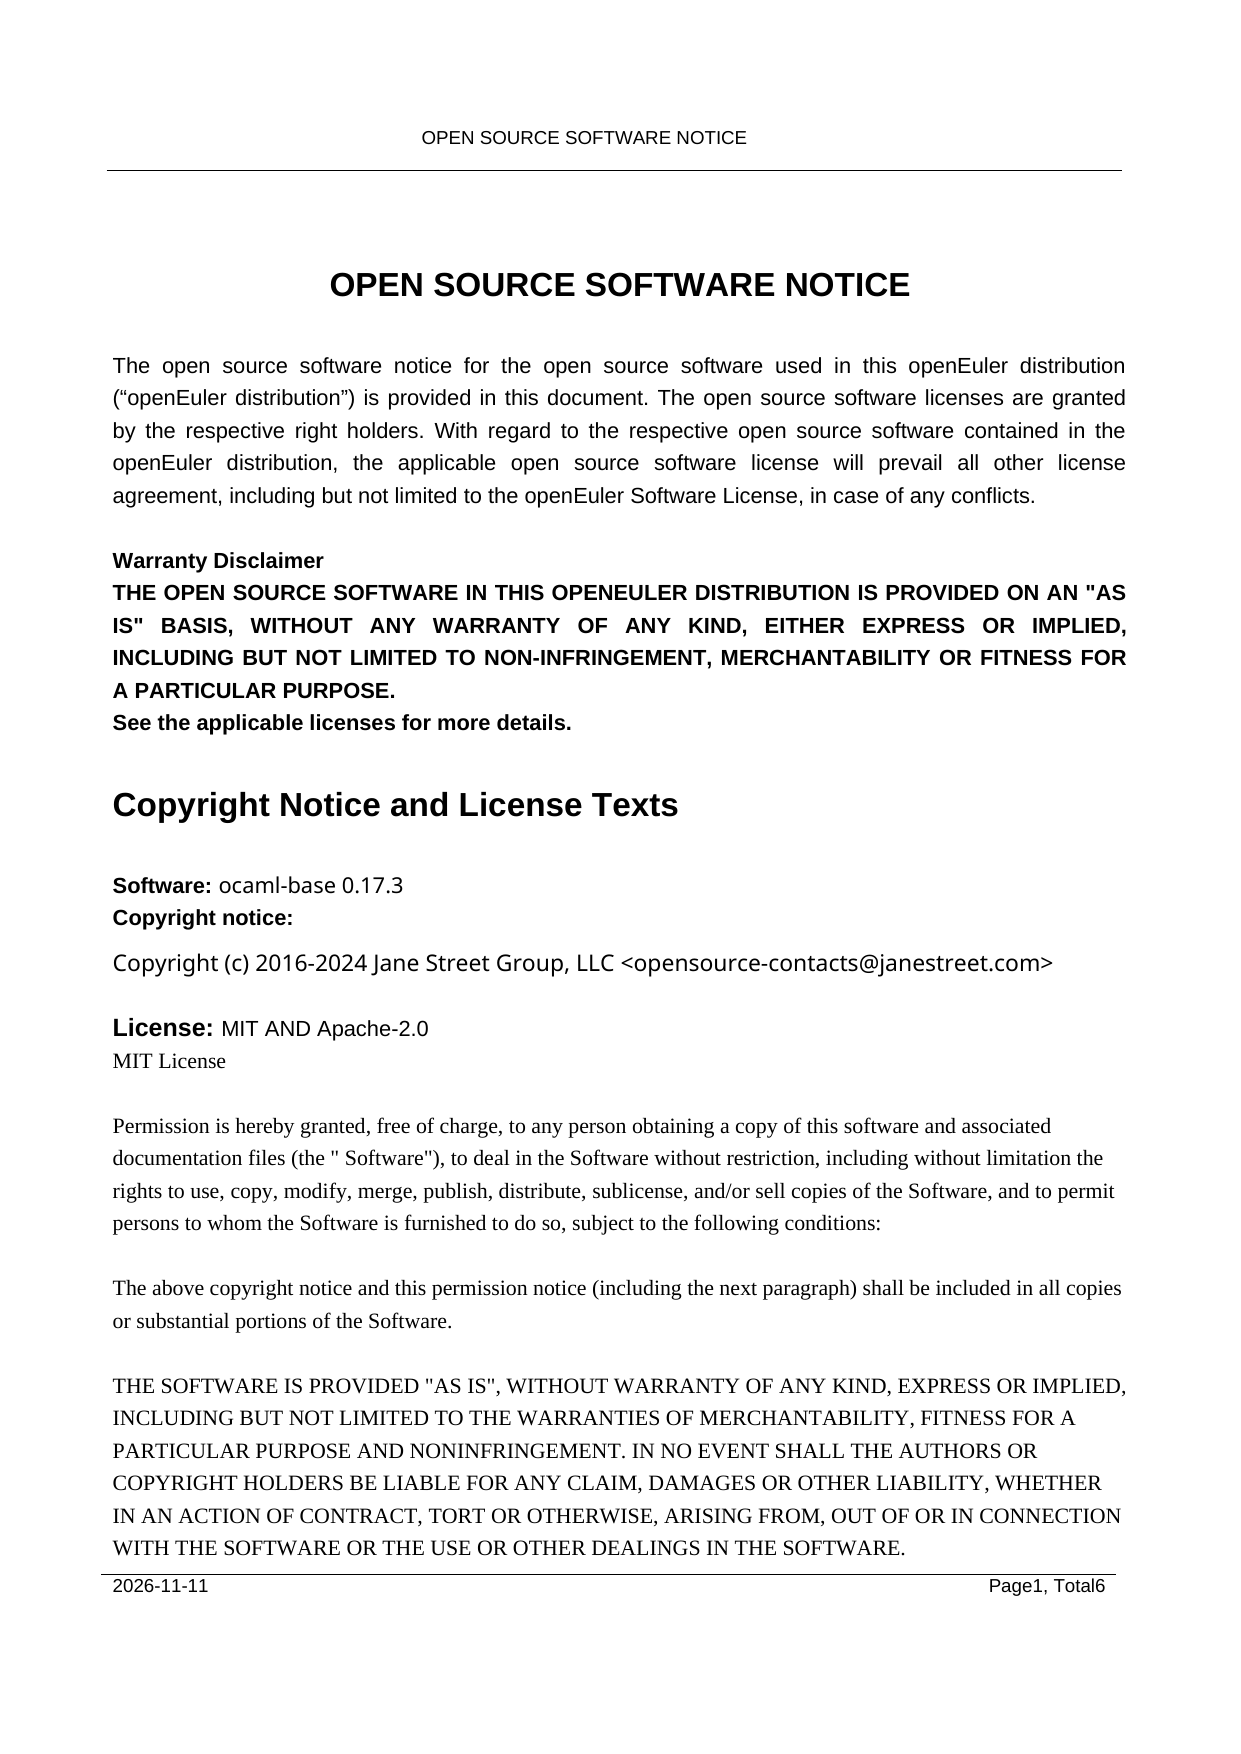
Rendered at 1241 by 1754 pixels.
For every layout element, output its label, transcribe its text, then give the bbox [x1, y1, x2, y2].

text OPEN SOURCE SOFTWARE NOTICE [112, 251, 1128, 316]
text The open source software notice for the open source software used in this openEuler distribution (“openEuler distribution”) is provided in this document. The open source software licenses are granted by the respective right holders. With regard to the respective open source software contained in the openEuler distribution, the applicable open source software license will prevail all other license agreement, including but not limited to the openEuler Software License, in case of any conflicts. [112, 349, 1128, 511]
text Copyright Notice and License Texts [112, 771, 1128, 836]
text Warranty Disclaimer [112, 544, 1128, 576]
title Software: ocaml-base 0.17.3 [112, 869, 1128, 901]
text Copyright notice: [112, 901, 1128, 934]
text Copyright (c) 2016-2024 Jane Street Group, LLC <opensource-contacts@janestreet.com> [112, 947, 1128, 1012]
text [112, 1044, 1128, 1564]
text License: MIT AND Apache-2.0 [112, 1012, 1128, 1044]
text THE OPEN SOURCE SOFTWARE IN THIS OPENEULER DISTRIBUTION IS PROVIDED ON AN "AS IS" BASIS, WITHOUT ANY WARRANTY OF ANY KIND, EITHER EXPRESS OR IMPLIED, INCLUDING BUT NOT LIMITED TO NON-INFRINGEMENT, MERCHANTABILITY OR FITNESS FOR A PARTICULAR PURPOSE. See the applicable licenses for more details. [112, 576, 1128, 739]
